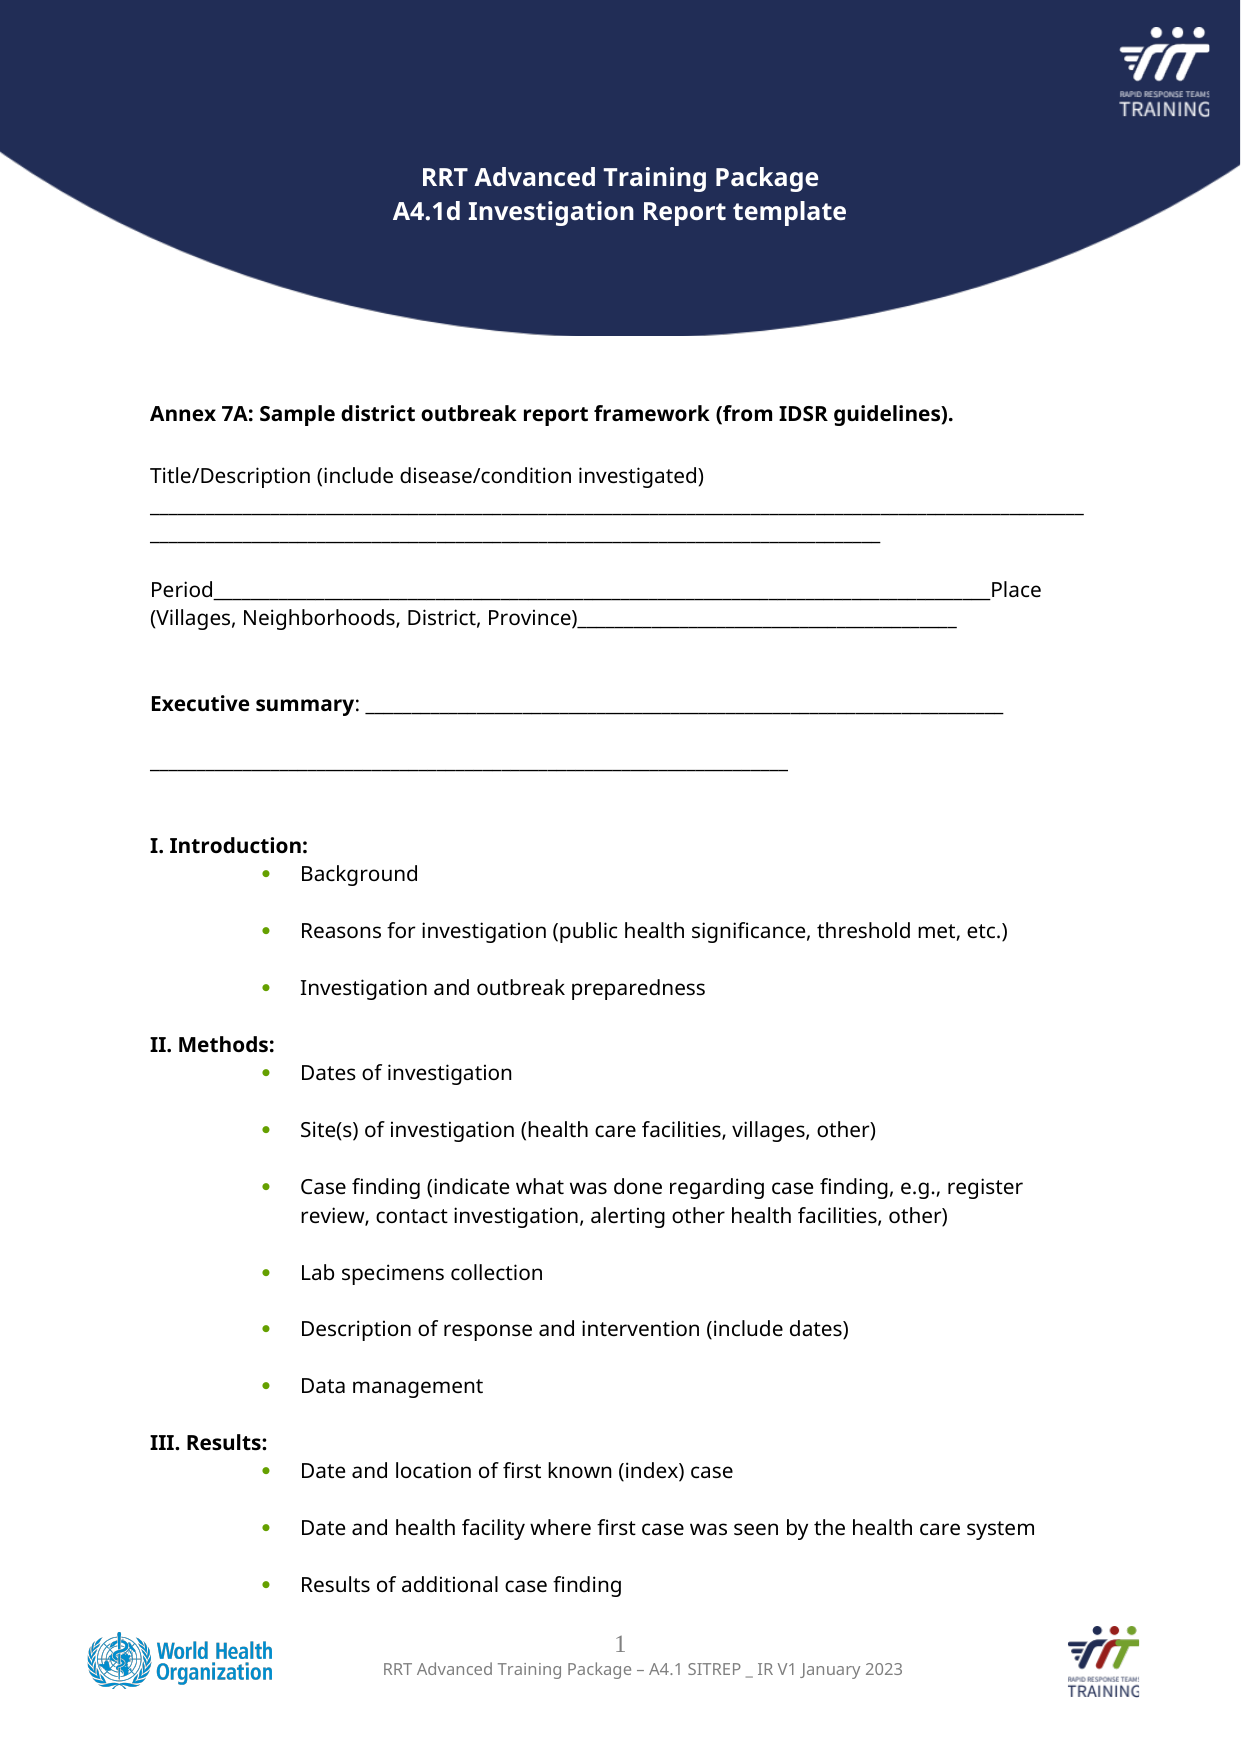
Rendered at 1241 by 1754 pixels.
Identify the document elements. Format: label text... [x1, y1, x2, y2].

list Case finding (indicate what was done regarding case finding, e.g., register review, contact investigation, alerting other health facilities, other) [262, 1172, 1090, 1229]
list Lab specimens collection [262, 1258, 1090, 1286]
list Dates of investigation [262, 1058, 1090, 1087]
list Investigation and outbreak preparedness [262, 973, 1090, 1002]
list Reasons for investigation (public health significance, threshold met, etc.) [262, 916, 1090, 945]
text _____________________________________________________________________ [150, 746, 1090, 774]
text Period____________________________________________________________________________________Place (Villages, Neighborhoods, District, Province)_________________________________________ [150, 575, 1090, 632]
text Executive summary: _____________________________________________________________________ [150, 689, 1090, 717]
subtitle RRT Advanced Training Package [150, 160, 1090, 194]
picture [87, 1632, 272, 1689]
list Data management [262, 1371, 1090, 1400]
text Title/Description (include disease/condition investigated) ____________________________________________________________________________________________________________________________________________________________________________________ [150, 461, 1090, 547]
list Site(s) of investigation (health care facilities, villages, other) [262, 1115, 1090, 1144]
subtitle Annex 7A: Sample district outbreak report framework (from IDSR guidelines). [150, 399, 1090, 427]
text II. Methods: [150, 1030, 1090, 1058]
text I. Introduction: [150, 831, 1090, 859]
list Date and location of first known (index) case [262, 1457, 1090, 1485]
list Results of additional case finding [262, 1570, 1090, 1599]
subtitle A4.1d Investigation Report template [150, 194, 1090, 228]
list Date and health facility where first case was seen by the health care system [262, 1513, 1090, 1542]
list Background [262, 859, 1090, 888]
text III. Results: [150, 1428, 1090, 1457]
list Description of response and intervention (include dates) [262, 1314, 1090, 1343]
